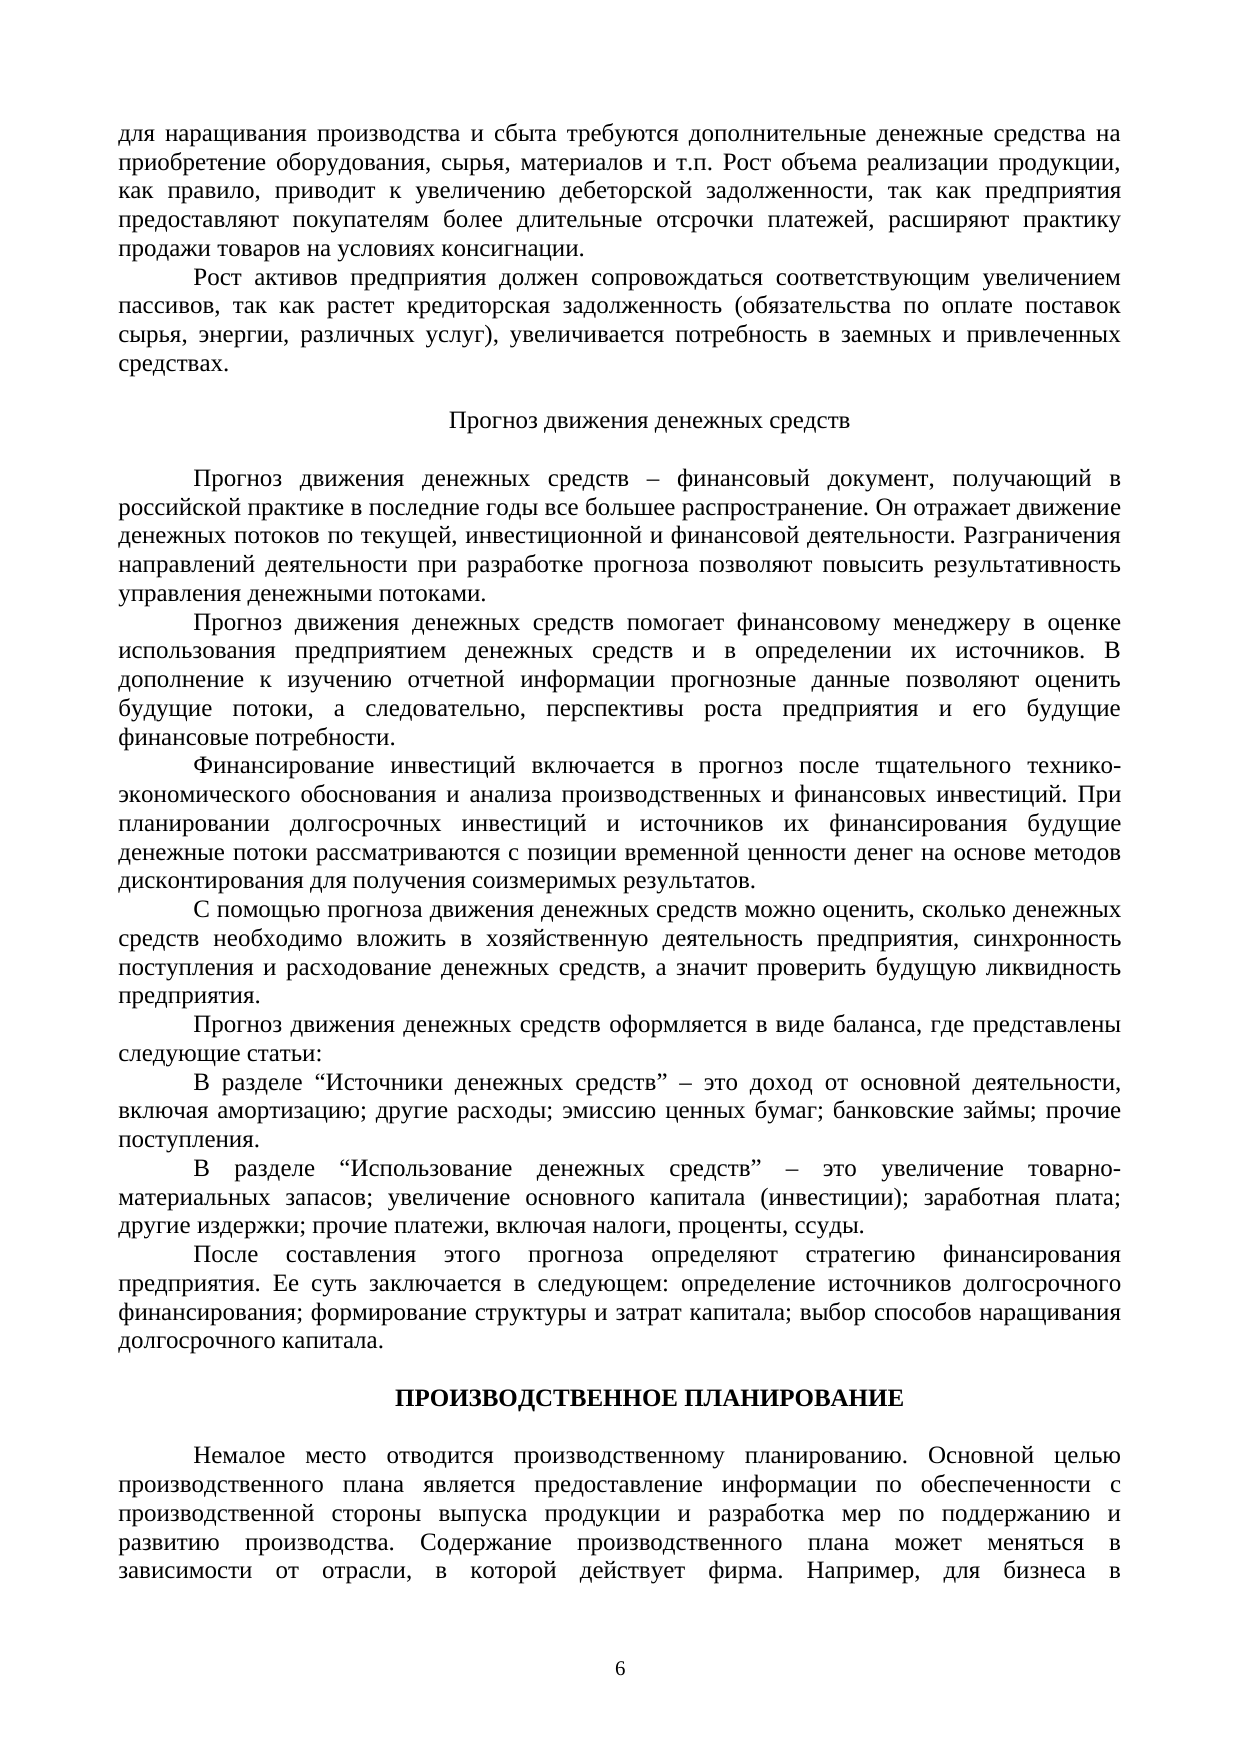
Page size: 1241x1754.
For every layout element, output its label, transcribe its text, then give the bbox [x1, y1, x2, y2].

text В разделе “Источники денежных средств” – это доход от основной деятельности, включая амортизацию; другие расходы; эмиссию ценных бумаг; банковские займы; прочие поступления. [118, 1067, 1122, 1153]
text Прогноз движения денежных средств оформляется в виде баланса, где представлены следующие статьи: [118, 1009, 1122, 1067]
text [118, 118, 1122, 262]
text Прогноз движения денежных средств – финансовый документ, получающий в российской практике в последние годы все большее распространение. Он отражает движение денежных потоков по текущей, инвестиционной и финансовой деятельности. Разграничения направлений деятельности при разработке прогноза позволяют повысить результативность управления денежными потоками. [118, 463, 1122, 607]
text После составления этого прогноза определяют стратегию финансирования предприятия. Ее суть заключается в следующем: определение источников долгосрочного финансирования; формирование структуры и затрат капитала; выбор способов наращивания долгосрочного капитала. [118, 1239, 1122, 1354]
text С помощью прогноза движения денежных средств можно оценить, сколько денежных средств необходимо вложить в хозяйственную деятельность предприятия, синхронность поступления и расходование денежных средств, а значит проверить будущую ликвидность предприятия. [118, 894, 1122, 1009]
text Финансирование инвестиций включается в прогноз после тщательного технико-экономического обоснования и анализа производственных и финансовых инвестиций. При планировании долгосрочных инвестиций и источников их финансирования будущие денежные потоки рассматриваются с позиции временной ценности денег на основе методов дисконтирования для получения соизмеримых результатов. [118, 751, 1122, 894]
text Прогноз движения денежных средств [118, 406, 1122, 434]
text Рост активов предприятия должен сопровождаться соответствующим увеличением пассивов, так как растет кредиторская задолженность (обязательства по оплате поставок сырья, энергии, различных услуг), увеличивается потребность в заемных и привлеченных средствах. [118, 262, 1122, 377]
text ПРОИЗВОДСТВЕННОЕ ПЛАНИРОВАНИЕ [118, 1383, 1122, 1412]
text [118, 1441, 1122, 1584]
text В разделе “Использование денежных средств” – это увеличение товарно-материальных запасов; увеличение основного капитала (инвестиции); заработная плата; другие издержки; прочие платежи, включая налоги, проценты, ссуды. [118, 1153, 1122, 1239]
text Прогноз движения денежных средств помогает финансовому менеджеру в оценке использования предприятием денежных средств и в определении их источников. В дополнение к изучению отчетной информации прогнозные данные позволяют оценить будущие потоки, а следовательно, перспективы роста предприятия и его будущие финансовые потребности. [118, 607, 1122, 751]
